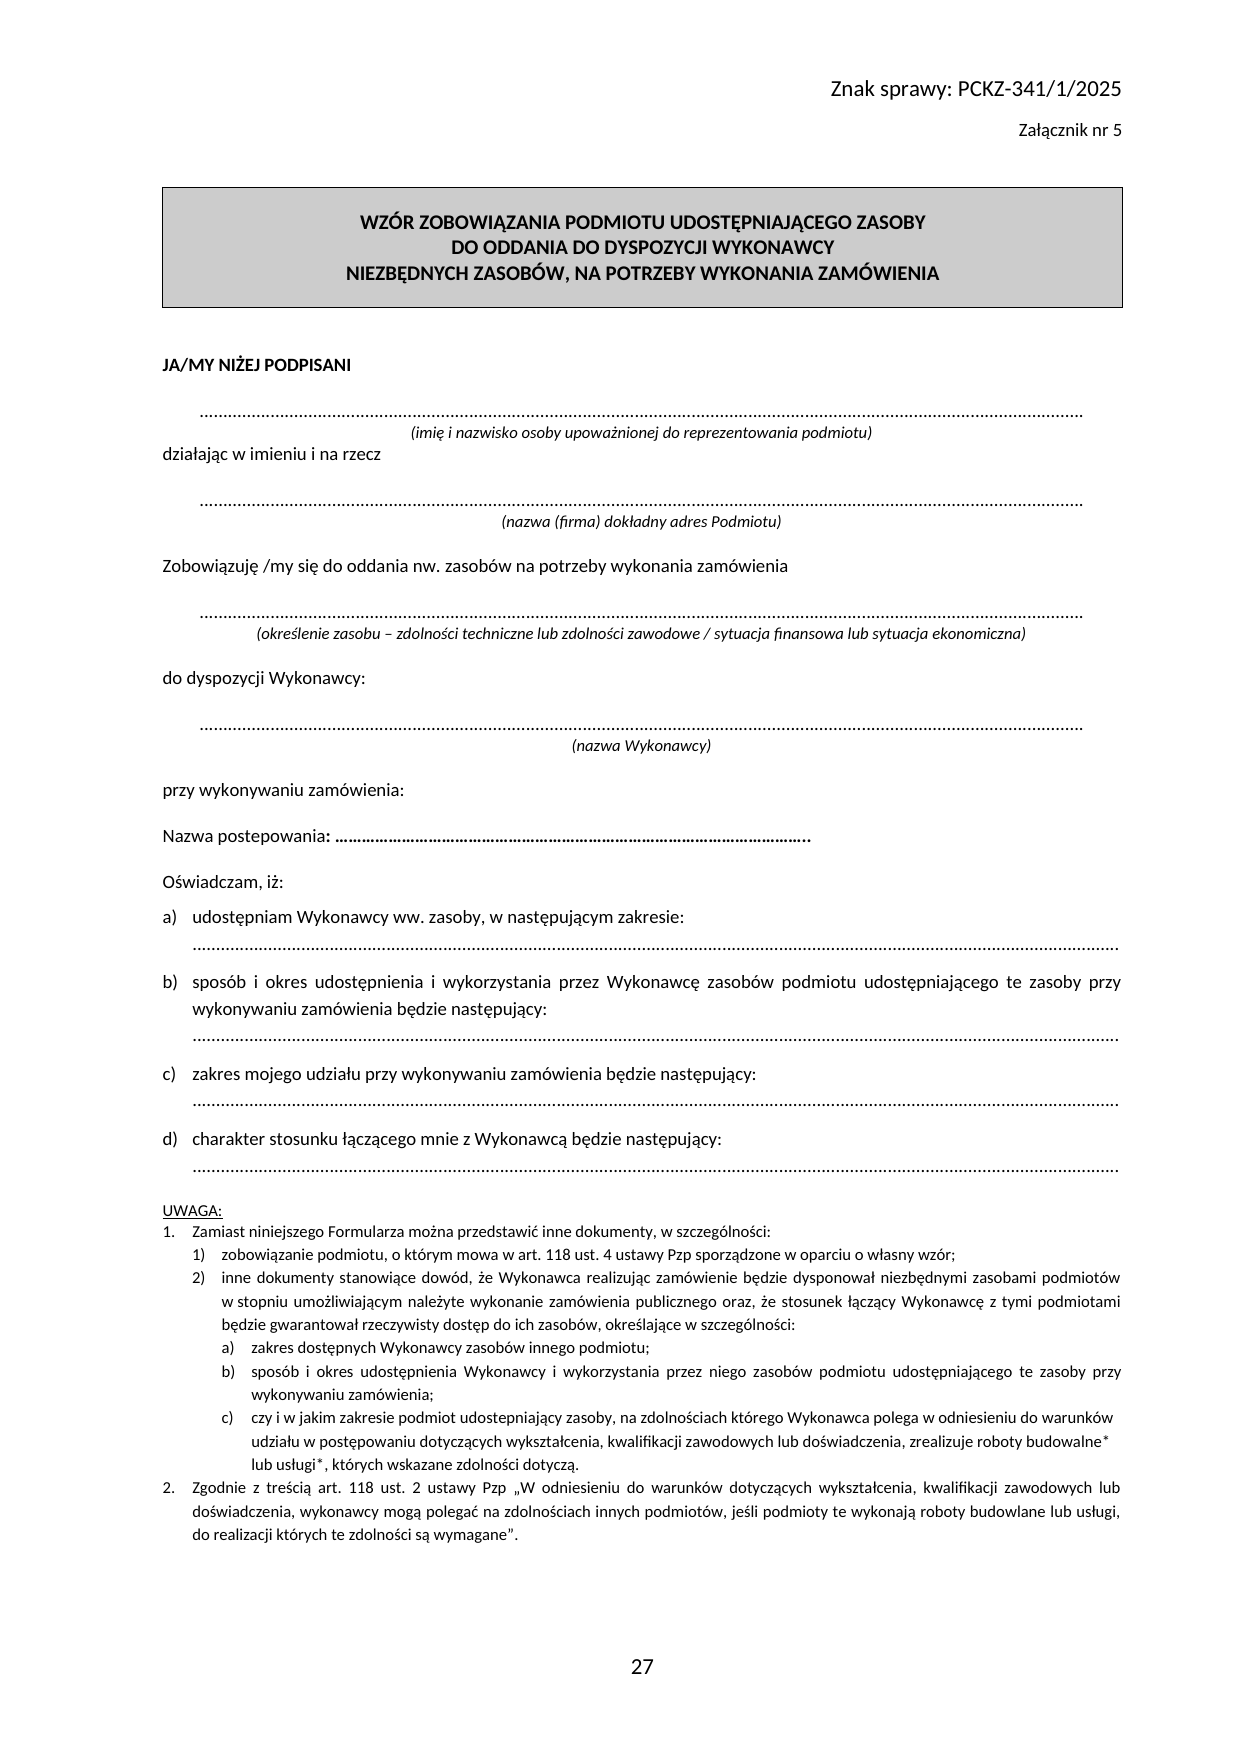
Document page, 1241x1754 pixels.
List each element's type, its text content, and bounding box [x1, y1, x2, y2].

text (określenie zasobu – zdolności techniczne lub zdolności zawodowe / sytuacja finansowa lub sytuacja ekonomiczna) [162, 623, 1122, 643]
list charakter stosunku łączącego mnie z Wykonawcą będzie następujący: [162, 1127, 1122, 1150]
list sposób i okres udostępnienia Wykonawcy i wykorzystania przez niego zasobów podmiotu udostępniającego te zasoby przy wykonywaniu zamówienia; [221, 1361, 1122, 1404]
text (nazwa (firma) dokładny adres Podmiotu) [162, 511, 1122, 532]
list zakres dostępnych Wykonawcy zasobów innego podmiotu; [221, 1337, 1122, 1358]
text Zobowiązuję /my się do oddania nw. zasobów na potrzeby wykonania zamówienia [162, 554, 1122, 577]
text ........................................................................................................................................................................................... [162, 712, 1122, 735]
text ........................................................................................................................................................................................... [162, 488, 1122, 511]
text przy wykonywaniu zamówienia: [162, 778, 1122, 801]
list zakres mojego udziału przy wykonywaniu zamówienia będzie następujący: [162, 1062, 1122, 1085]
text JA/MY NIŻEJ PODPISANI [162, 353, 1122, 376]
list inne dokumenty stanowiące dowód, że Wykonawca realizując zamówienie będzie dysponował niezbędnymi zasobami podmiotów w stopniu umożliwiającym należyte wykonanie zamówienia publicznego oraz, że stosunek łączący Wykonawcę z tymi podmiotami będzie gwarantował rzeczywisty dostęp do ich zasobów, określające w szczególności: [192, 1267, 1122, 1334]
text Oświadczam, iż: [162, 870, 1122, 893]
text do dyspozycji Wykonawcy: [162, 666, 1122, 689]
list sposób i okres udostępnienia i wykorzystania przez Wykonawcę zasobów podmiotu udostępniającego te zasoby przy wykonywaniu zamówienia będzie następujący: [162, 971, 1122, 1020]
text .................................................................................................................................................................................................... [192, 1154, 1122, 1177]
text Załącznik nr 5 [162, 118, 1122, 141]
list zobowiązanie podmiotu, o którym mowa w art. 118 ust. 4 ustawy Pzp sporządzone w oparciu o własny wzór; [192, 1244, 1122, 1264]
text .................................................................................................................................................................................................... [192, 1089, 1122, 1112]
list czy i w jakim zakresie podmiot udostepniający zasoby, na zdolnościach którego Wykonawca polega w odniesieniu do warunków udziału w postępowaniu dotyczących wykształcenia, kwalifikacji zawodowych lub doświadczenia, zrealizuje roboty budowalne* lub usługi*, których wskazane zdolności dotyczą. [221, 1407, 1122, 1474]
text (nazwa Wykonawcy) [162, 735, 1122, 756]
text .................................................................................................................................................................................................... [192, 1023, 1122, 1046]
text działając w imieniu i na rzecz [162, 442, 1122, 465]
table_header WZÓR ZOBOWIĄZANIA PODMIOTU UDOSTĘPNIAJĄCEGO ZASOBY DO ODDANIA DO DYSPOZYCJI WYKONAWCY NIEZBĘDNYCH ZASOBÓW, NA POTRZEBY WYKONANIA ZAMÓWIENIA [163, 188, 1122, 307]
list udostępniam Wykonawcy ww. zasoby, w następującym zakresie: [162, 906, 1122, 928]
list Zgodnie z treścią art. 118 ust. 2 ustawy Pzp „W odniesieniu do warunków dotyczących wykształcenia, kwalifikacji zawodowych lub doświadczenia, wykonawcy mogą polegać na zdolnościach innych podmiotów, jeśli podmioty te wykonają roboty budowlane lub usługi, do realizacji których te zdolności są wymagane”. [162, 1477, 1122, 1544]
text UWAGA: [162, 1201, 1122, 1221]
text ........................................................................................................................................................................................... [162, 600, 1122, 623]
text .................................................................................................................................................................................................... [192, 932, 1122, 955]
text Nazwa postepowania: …………………………………………………………………………………………….. [162, 824, 1122, 847]
list Zamiast niniejszego Formularza można przedstawić inne dokumenty, w szczególności: [162, 1221, 1122, 1241]
text (imię i nazwisko osoby upoważnionej do reprezentowania podmiotu) [162, 422, 1122, 442]
text ........................................................................................................................................................................................... [162, 399, 1122, 422]
